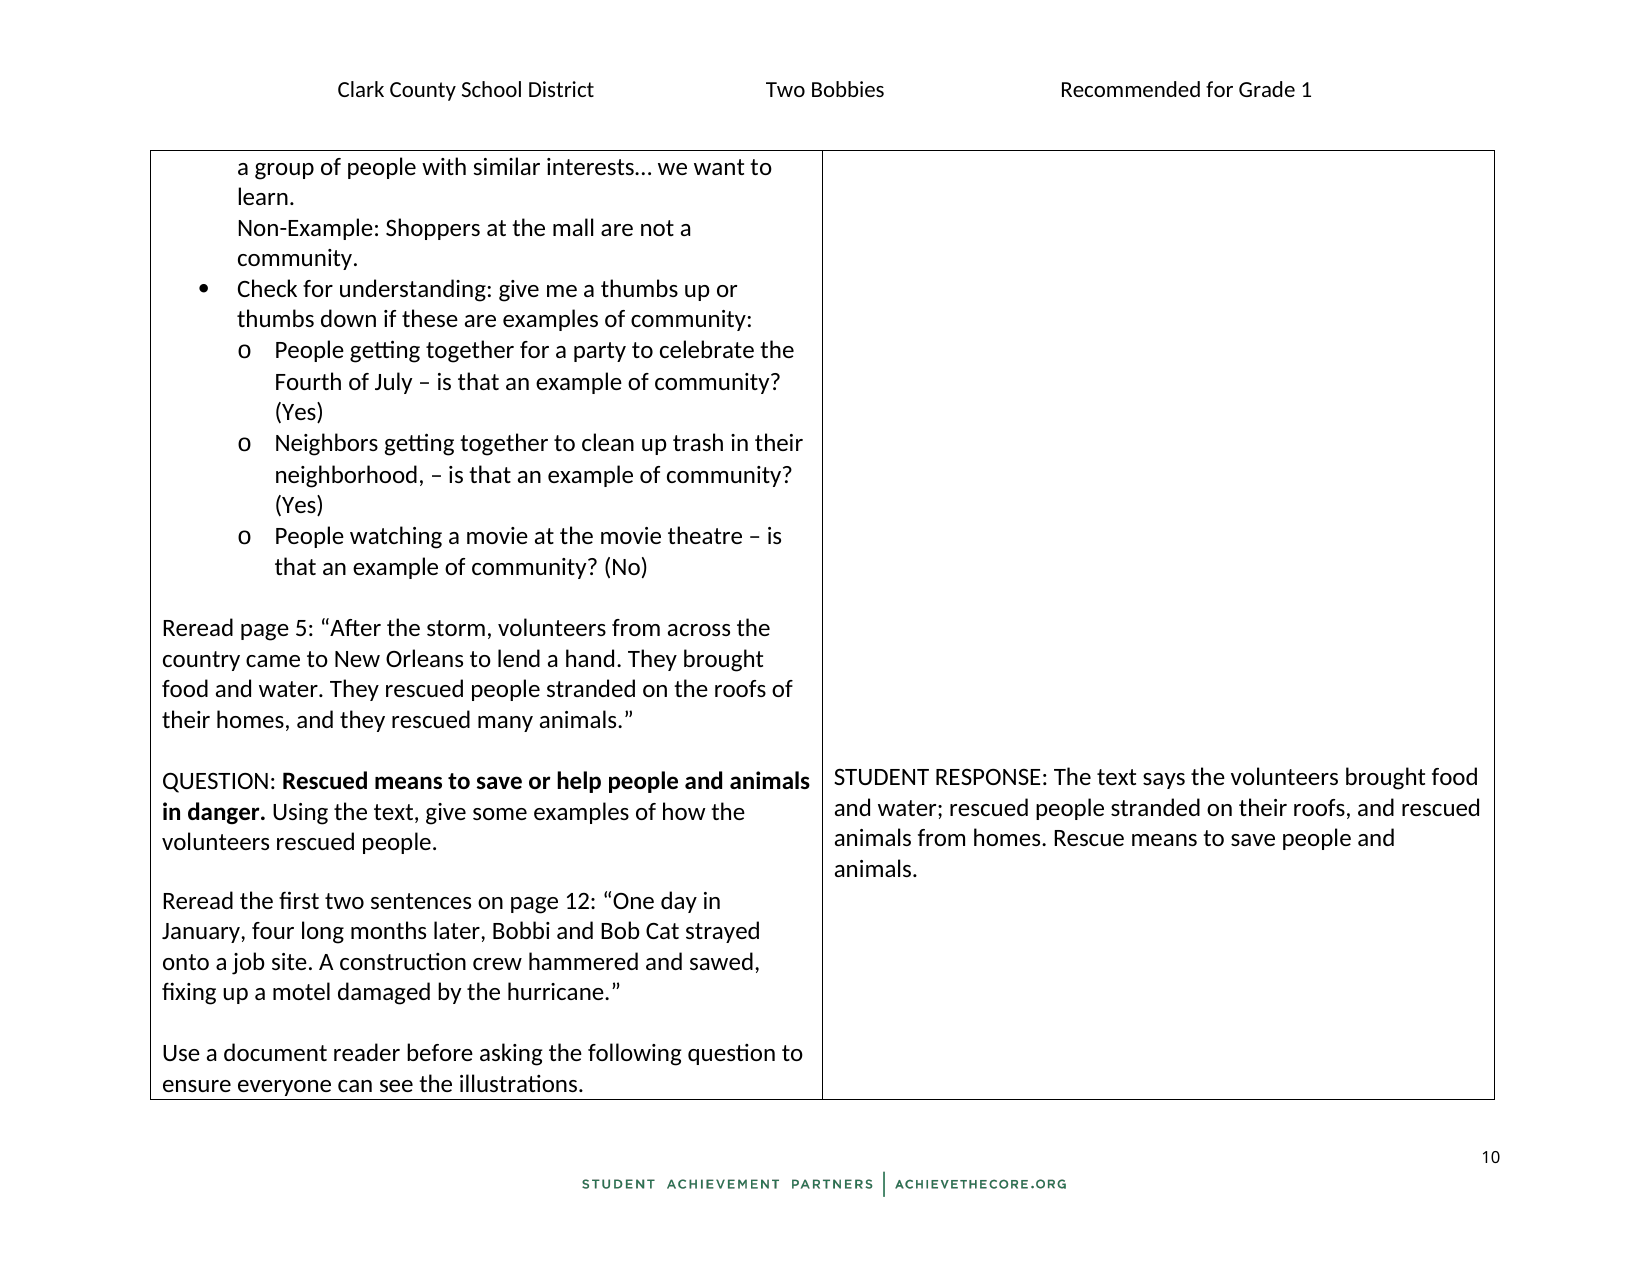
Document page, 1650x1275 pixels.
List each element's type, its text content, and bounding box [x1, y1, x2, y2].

picture [571, 1168, 1079, 1200]
